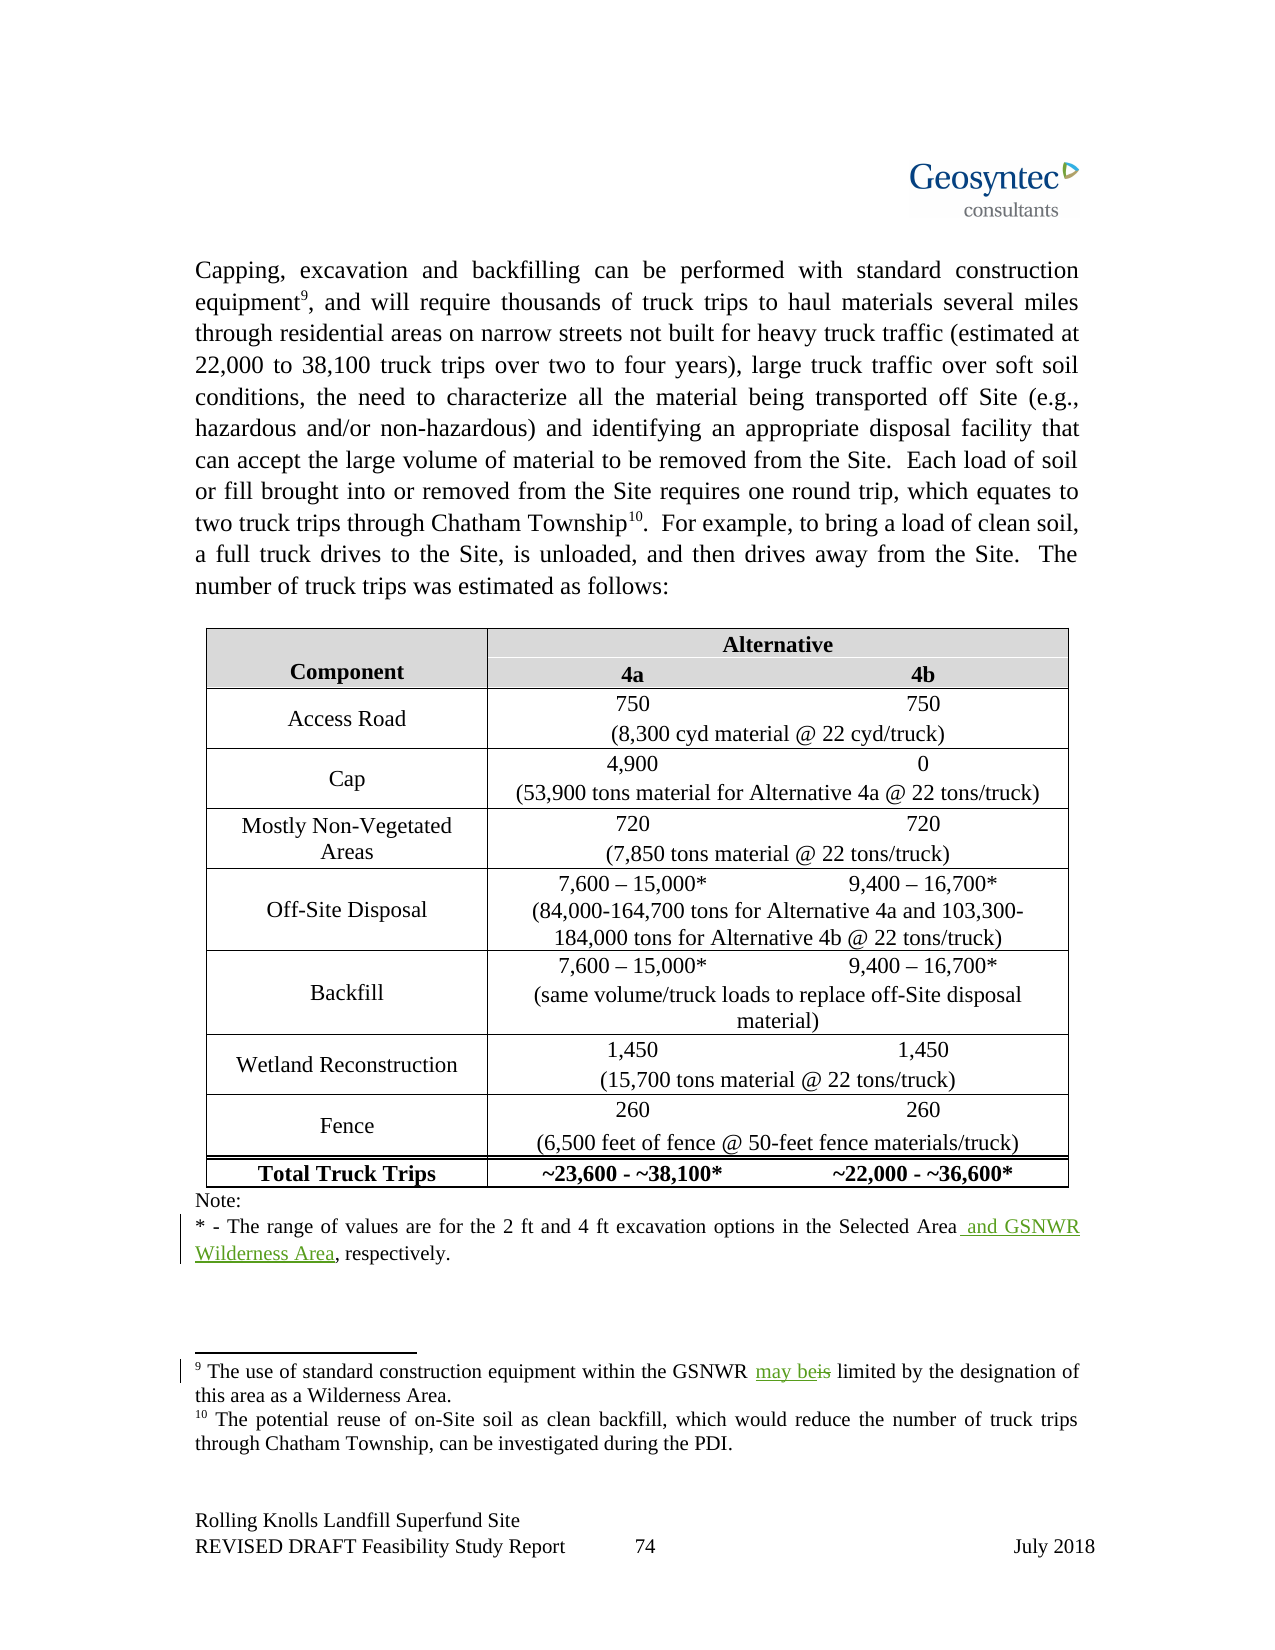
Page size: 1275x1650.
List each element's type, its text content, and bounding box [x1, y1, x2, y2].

table_cell (15,700 tons material @ 22 tons/truck) [488, 1064, 1068, 1094]
table_cell 1,450 [778, 1035, 1068, 1064]
table_cell Off-Site Disposal [207, 869, 487, 950]
text Note: [195, 1187, 1080, 1212]
table_cell Backfill [207, 951, 487, 1034]
table_cell 7,600 – 15,000* [488, 951, 778, 980]
table_cell Access Road [207, 689, 487, 747]
table_cell 0 [778, 749, 1068, 777]
table_cell (same volume/truck loads to replace off-Site disposal material) [488, 980, 1068, 1034]
table_cell 750 [778, 689, 1068, 717]
table_cell Wetland Reconstruction [207, 1035, 487, 1094]
text Capping, excavation and backfilling can be performed with standard construction equipment, and will require thousands of truck trips to haul materials several miles through residential areas on narrow streets not built for heavy truck traffic (estimated at 22,000 to 38,100 truck trips over two to four years), large truck traffic over soft soil conditions, the need to characterize all the material being transported off Site (e.g., hazardous and/or non-hazardous) and identifying an appropriate disposal facility that can accept the large volume of material to be removed from the Site. Each load of soil or fill brought into or removed from the Site requires one round trip, which equates to two truck trips through Chatham Township. For example, to bring a load of clean soil, a full truck drives to the Site, is unloaded, and then drives away from the Site. The number of truck trips was estimated as follows: [195, 255, 1080, 600]
table_cell ~22,000 - ~36,600* [778, 1160, 1068, 1186]
table_header Alternative [488, 629, 1068, 657]
table_cell 260 [778, 1095, 1068, 1124]
table_cell 7,600 – 15,000* [488, 869, 778, 897]
table_cell 4,900 [488, 749, 778, 777]
table_cell Cap [207, 749, 487, 807]
table_cell 720 [488, 809, 778, 837]
table_cell (84,000-164,700 tons for Alternative 4a and 103,300-184,000 tons for Alternative 4b @ 22 tons/truck) [488, 898, 1068, 950]
table_header Component [207, 629, 487, 687]
table_cell (8,300 cyd material @ 22 cyd/truck) [488, 718, 1068, 747]
text * - The range of values are for the 2 ft and 4 ft excavation options in the Selected Area, respectively. [195, 1214, 1080, 1264]
table_cell 720 [778, 809, 1068, 837]
table_cell (7,850 tons material @ 22 tons/truck) [488, 838, 1068, 867]
table_cell (53,900 tons material for Alternative 4a @ 22 tons/truck) [488, 778, 1068, 807]
table_cell Mostly Non-Vegetated Areas [207, 809, 487, 867]
table_cell 750 [488, 689, 778, 717]
table_cell 1,450 [488, 1035, 778, 1064]
picture [908, 160, 1080, 218]
table_cell 9,400 – 16,700* [778, 869, 1068, 897]
table_cell 4a [488, 658, 778, 687]
table_cell 4b [778, 658, 1068, 687]
table_cell 9,400 – 16,700* [778, 951, 1068, 980]
table_cell 260 [488, 1095, 778, 1124]
table_cell Fence [207, 1095, 487, 1155]
table_cell (6,500 feet of fence @ 50-feet fence materials/truck) [488, 1124, 1068, 1155]
table_cell ~23,600 - ~38,100* [488, 1160, 778, 1186]
table_cell Total Truck Trips [207, 1160, 487, 1186]
